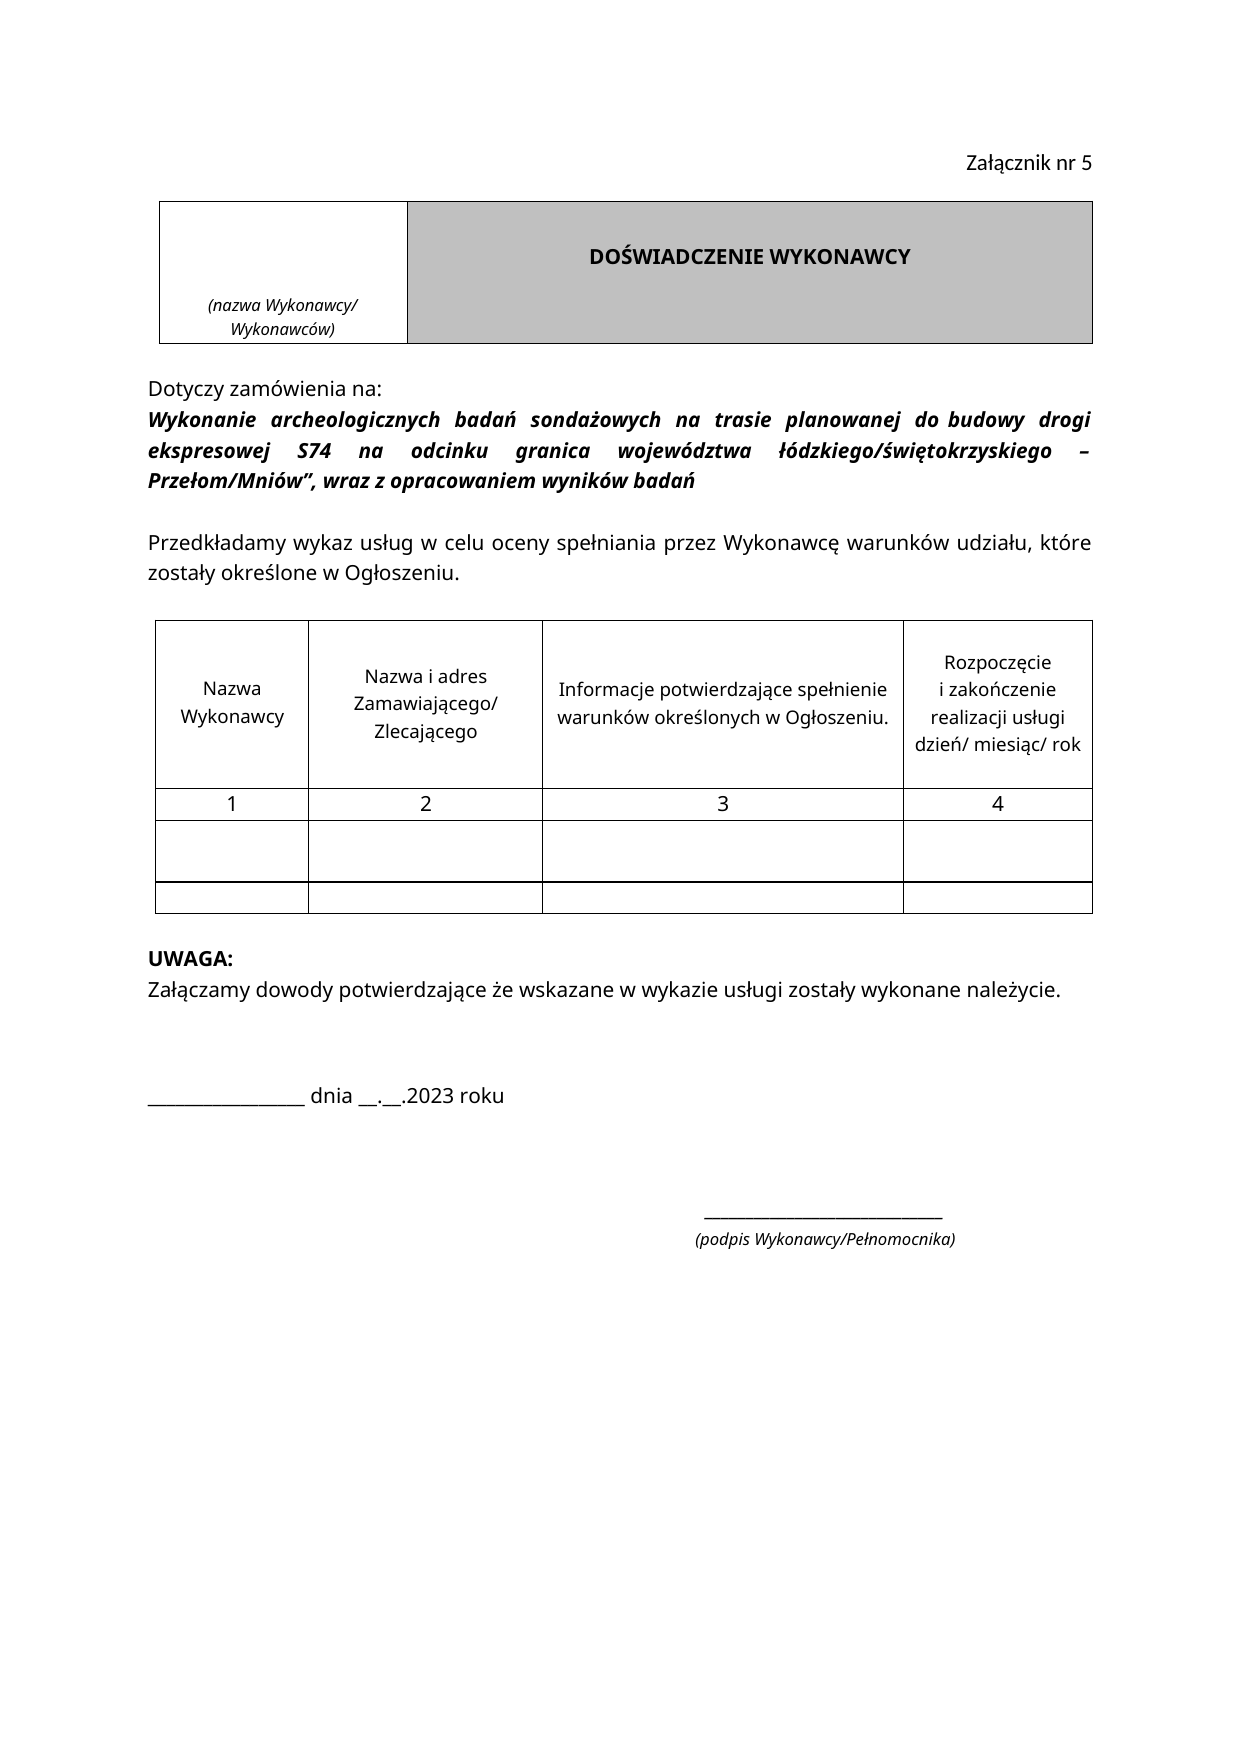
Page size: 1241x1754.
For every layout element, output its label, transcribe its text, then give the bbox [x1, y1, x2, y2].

table_cell [156, 883, 308, 913]
table_cell [904, 883, 1092, 913]
table_cell [309, 883, 542, 913]
table_header Rozpoczęcie i zakończenie realizacji usługi dzień/ miesiąc/ rok [904, 621, 1092, 788]
text UWAGA: [148, 944, 1122, 973]
text Załącznik nr 5 [148, 148, 1093, 176]
table_cell [156, 821, 308, 881]
table_cell [309, 821, 542, 881]
table_cell [904, 821, 1092, 881]
table_cell [543, 883, 903, 913]
text _____________________________ [148, 1194, 1093, 1223]
table_header Nazwa i adres Zamawiającego/ Zlecającego [309, 621, 542, 788]
table_header (nazwa Wykonawcy/ Wykonawców) [160, 202, 407, 343]
table_cell 1 [156, 789, 308, 820]
table_header Informacje potwierdzające spełnienie warunków określonych w Ogłoszeniu. [543, 621, 903, 788]
table_cell 3 [543, 789, 903, 820]
text Dotyczy zamówienia na: [148, 374, 1093, 403]
text _________________ dnia __.__.2023 roku [148, 1081, 1093, 1109]
text (podpis Wykonawcy/Pełnomocnika) [148, 1227, 1093, 1250]
text Wykonanie archeologicznych badań sondażowych na trasie planowanej do budowy drogi ekspresowej S74 na odcinku granica województwa łódzkiego/świętokrzyskiego – Przełom/Mniów”, wraz z opracowaniem wyników badań [148, 405, 1093, 495]
table_cell 4 [904, 789, 1092, 820]
table_cell 2 [309, 789, 542, 820]
table_header Nazwa Wykonawcy [156, 621, 308, 788]
table_cell [543, 821, 903, 881]
text Przedkładamy wykaz usług w celu oceny spełniania przez Wykonawcę warunków udziału, które zostały określone w Ogłoszeniu. [148, 528, 1093, 587]
table_header DOŚWIADCZENIE WYKONAWCY [408, 202, 1092, 343]
text Załączamy dowody potwierdzające że wskazane w wykazie usługi zostały wykonane należycie. [148, 975, 1093, 1003]
